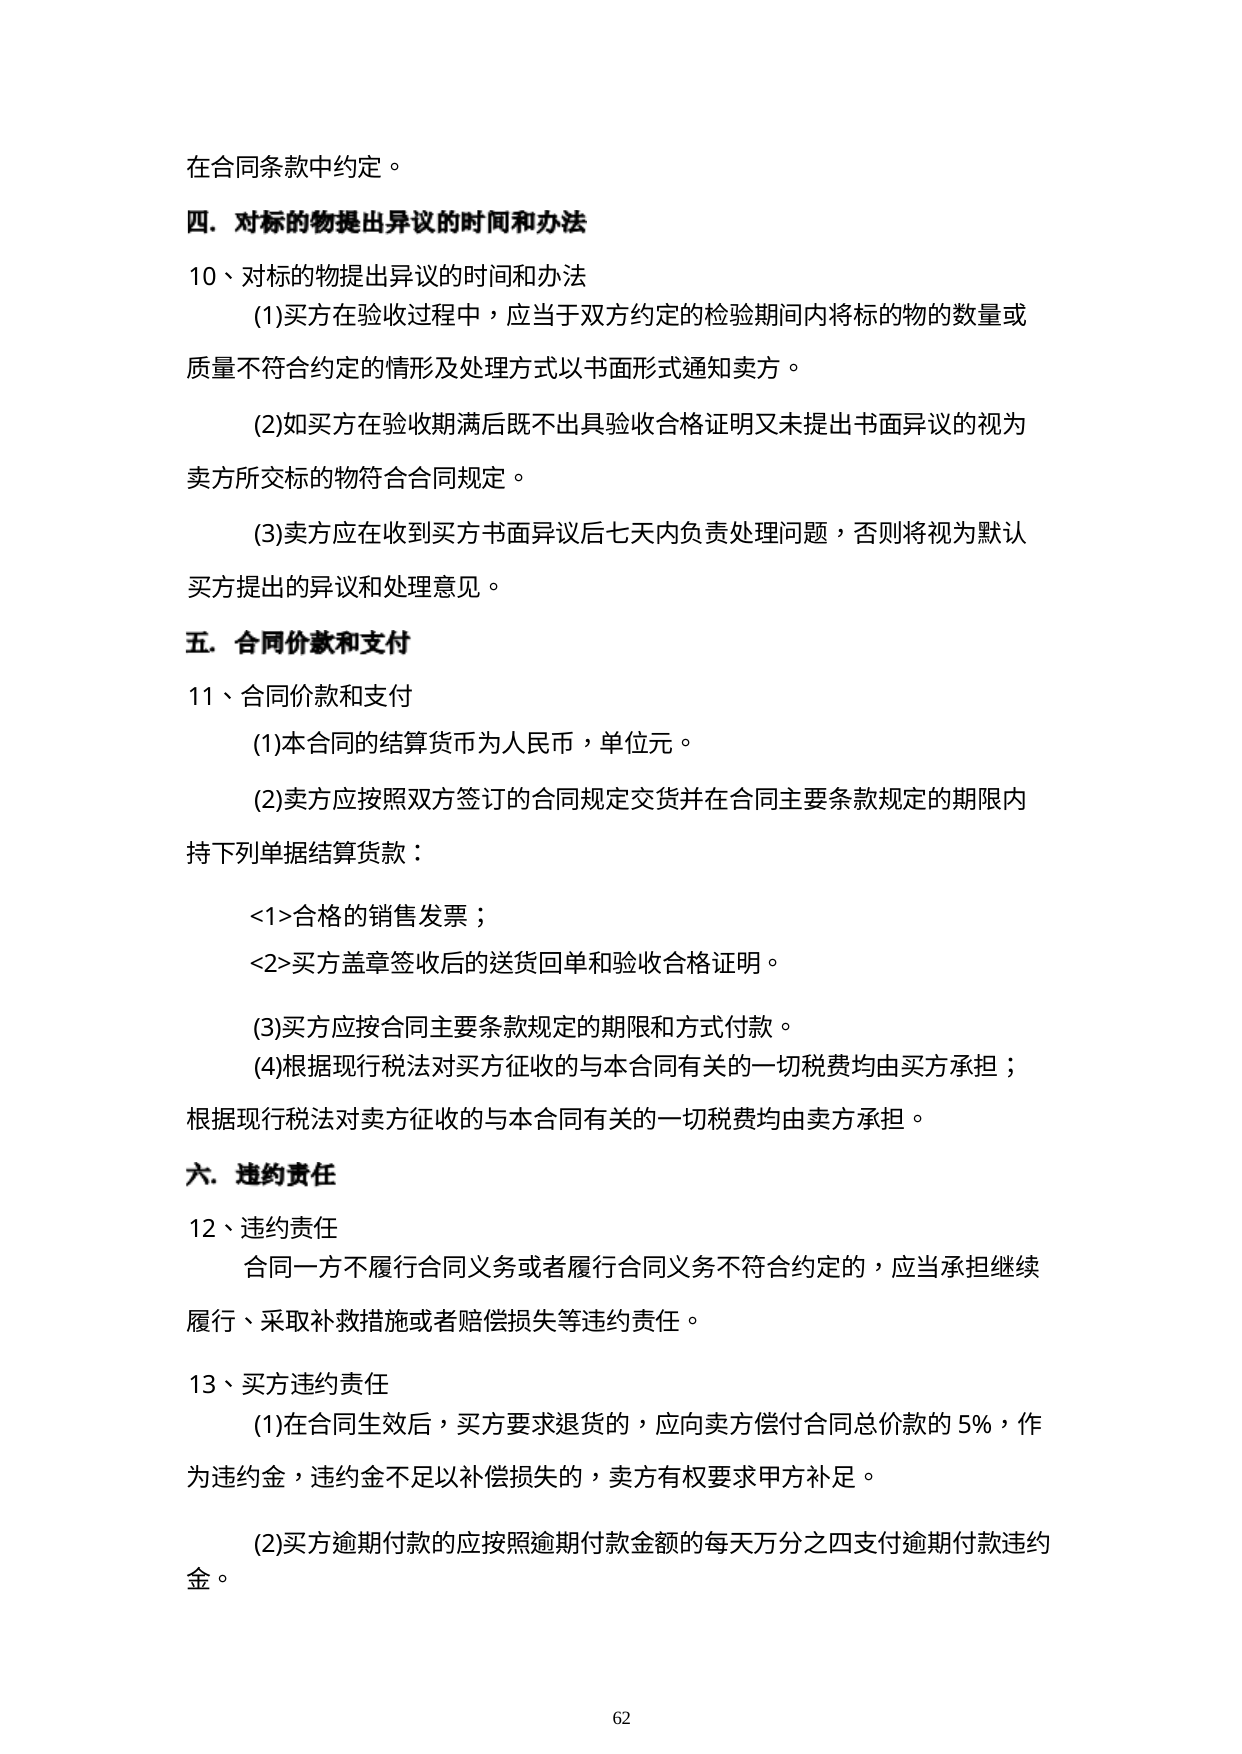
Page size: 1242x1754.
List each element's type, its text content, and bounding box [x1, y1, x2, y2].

text (2)如买方在验收期满后既不出具验收合格证明又未提出书面异议的视为 [254, 417, 1061, 462]
picture [187, 210, 587, 235]
text 10、对标的物提出异议的时间和办法 [188, 260, 1061, 291]
text (1)本合同的结算货币为人民币，单位元。 [253, 728, 1061, 759]
picture [185, 630, 412, 656]
picture [185, 1162, 336, 1188]
text 在合同条款中约定。 [186, 151, 1061, 182]
text (3)卖方应在收到买方书面异议后七天内负责处理问题，否则将视为默认 [254, 526, 1061, 572]
text 买方提出的异议和处理意见。 [187, 572, 1061, 603]
text 13、买方违约责任 [188, 1369, 1061, 1400]
text 履行、采取补救措施或者赔偿损失等违约责任。 [187, 1306, 1061, 1337]
text 11、合同价款和支付 [187, 681, 1061, 712]
text 质量不符合约定的情形及处理方式以书面形式通知卖方。 [186, 353, 1061, 384]
text 持下列单据结算货款： [187, 837, 1061, 868]
text 合同一方不履行合同义务或者履行合同义务不符合约定的，应当承担继续 [243, 1260, 1061, 1306]
text 根据现行税法对卖方征收的与本合同有关的一切税费均由卖方承担。 [186, 1104, 1061, 1135]
text 为违约金，违约金不足以补偿损失的，卖方有权要求甲方补足。 [187, 1462, 1061, 1493]
text 卖方所交标的物符合合同规定。 [186, 462, 1061, 493]
text <2>买方盖章签收后的送货回单和验收合格证明。 [249, 948, 1061, 979]
text (2)买方逾期付款的应按照逾期付款金额的每天万分之四支付逾期付款违约 金。 [186, 1526, 1061, 1596]
text (4)根据现行税法对买方征收的与本合同有关的一切税费均由买方承担； [254, 1058, 1061, 1104]
text 12、违约责任 [188, 1213, 1061, 1244]
text (2)卖方应按照双方签订的合同规定交货并在合同主要条款规定的期限内 [254, 791, 1061, 837]
text (3)买方应按合同主要条款规定的期限和方式付款。 [253, 1011, 1061, 1042]
text <1>合格的销售发票； [249, 901, 1061, 932]
text (1)在合同生效后，买方要求退货的，应向卖方偿付合同总价款的5%，作 [254, 1416, 1061, 1462]
text (1)买方在验收过程中，应当于双方约定的检验期间内将标的物的数量或 [254, 307, 1061, 353]
